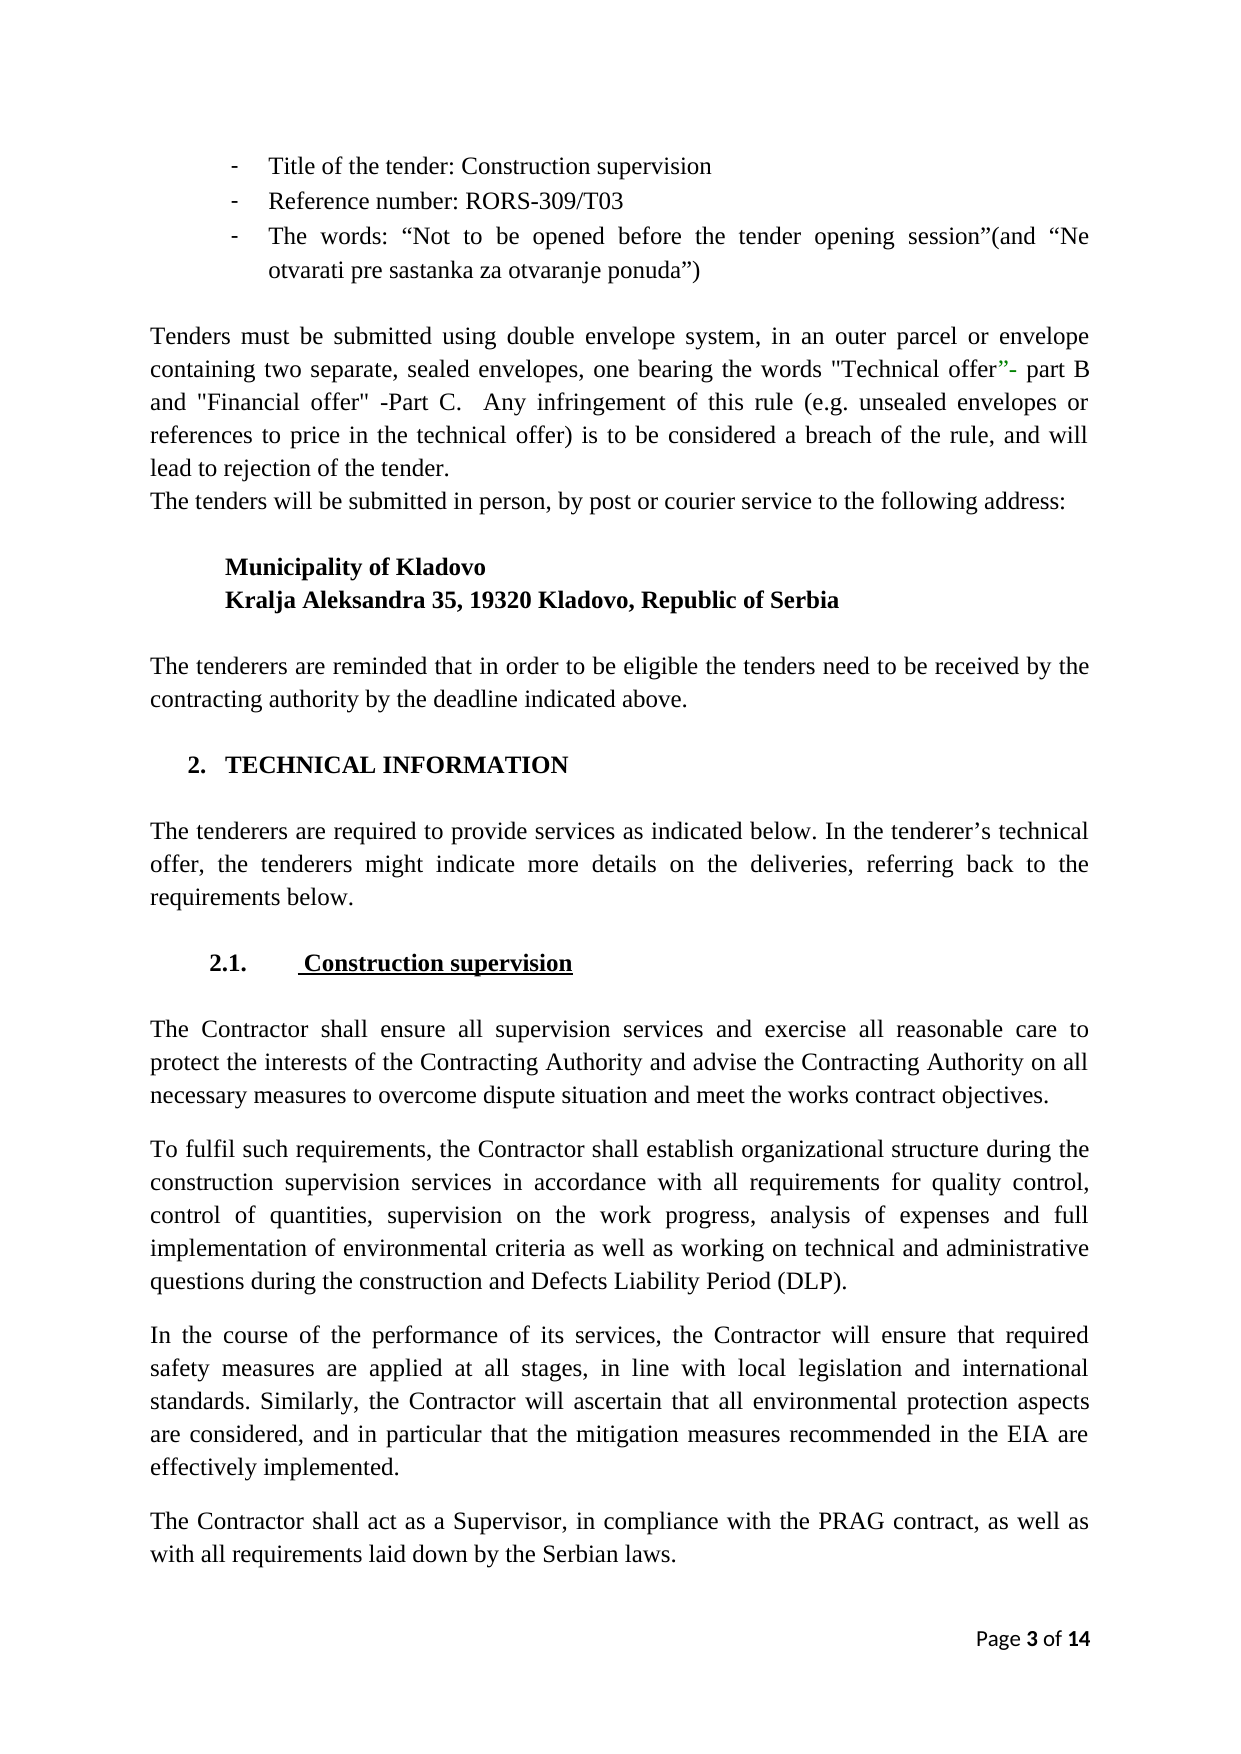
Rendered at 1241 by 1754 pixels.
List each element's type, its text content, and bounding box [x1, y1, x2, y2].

text In the course of the performance of its services, the Contractor will ensure that required safety measures are applied at all stages, in line with local legislation and international standards. Similarly, the Contractor will ascertain that all environmental protection aspects are considered, and in particular that the mitigation measures recommended in the EIA are effectively implemented. [150, 1320, 1090, 1481]
list The words: “Not to be opened before the tender opening session”(and “Ne otvarati pre sastanka za otvaranje ponuda”) [231, 220, 1090, 283]
list Reference number: RORS-309/T03 [231, 185, 1090, 216]
text The Contractor shall act as a Supervisor, in compliance with the PRAG contract, as well as with all requirements laid down by the Serbian laws. [150, 1506, 1090, 1568]
text To fulfil such requirements, the Contractor shall establish organizational structure during the construction supervision services in accordance with all requirements for quality control, control of quantities, supervision on the work progress, analysis of expenses and full implementation of environmental criteria as well as working on technical and administrative questions during the construction and Defects Liability Period (DLP). [150, 1134, 1090, 1295]
list Title of the tender: Construction supervision [231, 150, 1090, 181]
text The tenderers are reminded that in order to be eligible the tenders need to be received by the contracting authority by the deadline indicated above. [150, 651, 1090, 713]
text Kralja Aleksandra 35, 19320 Kladovo, Republic of Serbia [225, 585, 1090, 614]
text Tenders must be submitted using double envelope system, in an outer parcel or envelope containing two separate, sealed envelopes, one bearing the words "Technical offer”- part B and "Financial offer" -Part C. Any infringement of this rule (e.g. unsealed envelopes or references to price in the technical offer) is to be considered a breach of the rule, and will lead to rejection of the tender. [150, 321, 1090, 482]
list TECHNICAL INFORMATION [187, 750, 1090, 779]
text The Contractor shall ensure all supervision services and exercise all reasonable care to protect the interests of the Contracting Authority and advise the Contracting Authority on all necessary measures to overcome dispute situation and meet the works contract objectives. [150, 1014, 1090, 1109]
text The tenders will be submitted in person, by post or courier service to the following address: [150, 486, 1090, 515]
text Municipality of Kladovo [225, 552, 1090, 581]
list Construction supervision [209, 948, 1090, 977]
text The tenderers are required to provide services as indicated below. In the tenderer’s technical offer, the tenderers might indicate more details on the deliveries, referring back to the requirements below. [150, 816, 1090, 911]
